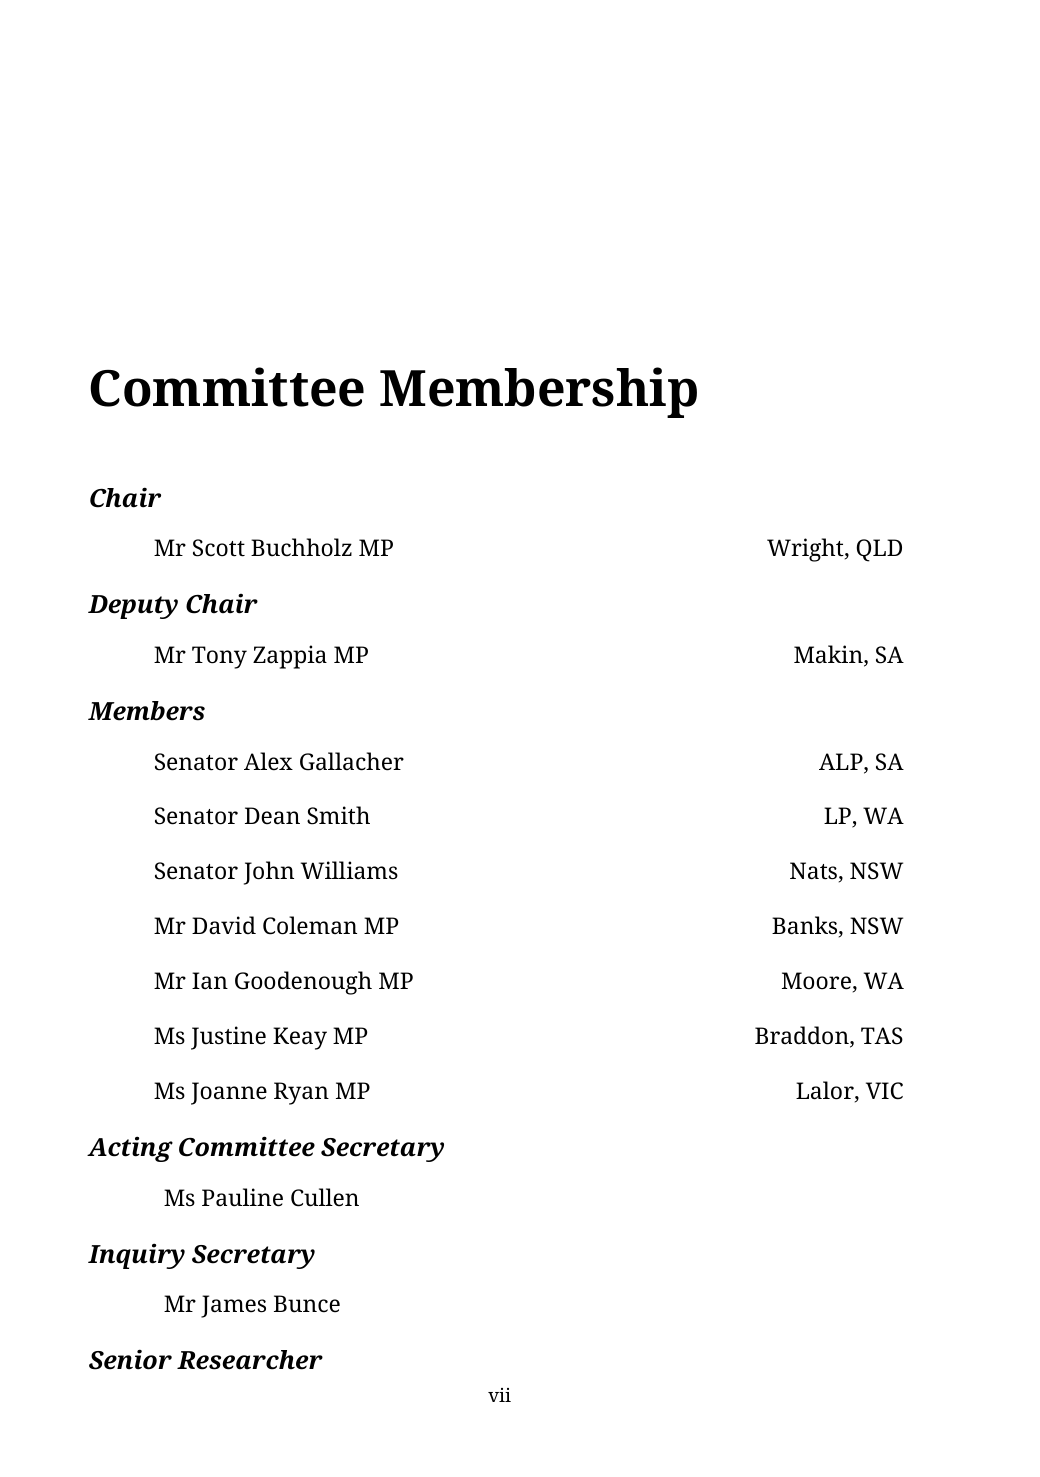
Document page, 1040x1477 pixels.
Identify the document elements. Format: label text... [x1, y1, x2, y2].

subtitle Deputy Chair [88, 587, 933, 621]
subtitle Inquiry Secretary [88, 1236, 933, 1270]
text Ms Joanne Ryan MP Lalor, VIC [153, 1075, 933, 1106]
text Mr Ian Goodenough MP Moore, WA [153, 965, 933, 996]
subtitle Committee Membership [88, 353, 933, 421]
text Senator Dean Smith LP, WA [153, 800, 933, 832]
text Mr Scott Buchholz MP Wright, QLD [153, 532, 933, 563]
text Senator Alex Gallacher ALP, SA [153, 745, 933, 777]
subtitle Members [88, 694, 933, 728]
text Mr David Coleman MP Banks, NSW [153, 910, 933, 941]
subtitle Chair [88, 480, 933, 514]
text Senator John Williams Nats, NSW [153, 855, 933, 886]
text Mr Tony Zappia MP Makin, SA [153, 639, 933, 670]
text Ms Pauline Cullen [88, 1181, 933, 1213]
text Ms Justine Keay MP Braddon, TAS [153, 1020, 933, 1051]
text Mr James Bunce [88, 1288, 933, 1319]
subtitle Senior Researcher [88, 1343, 933, 1377]
subtitle Acting Committee Secretary [88, 1130, 933, 1164]
